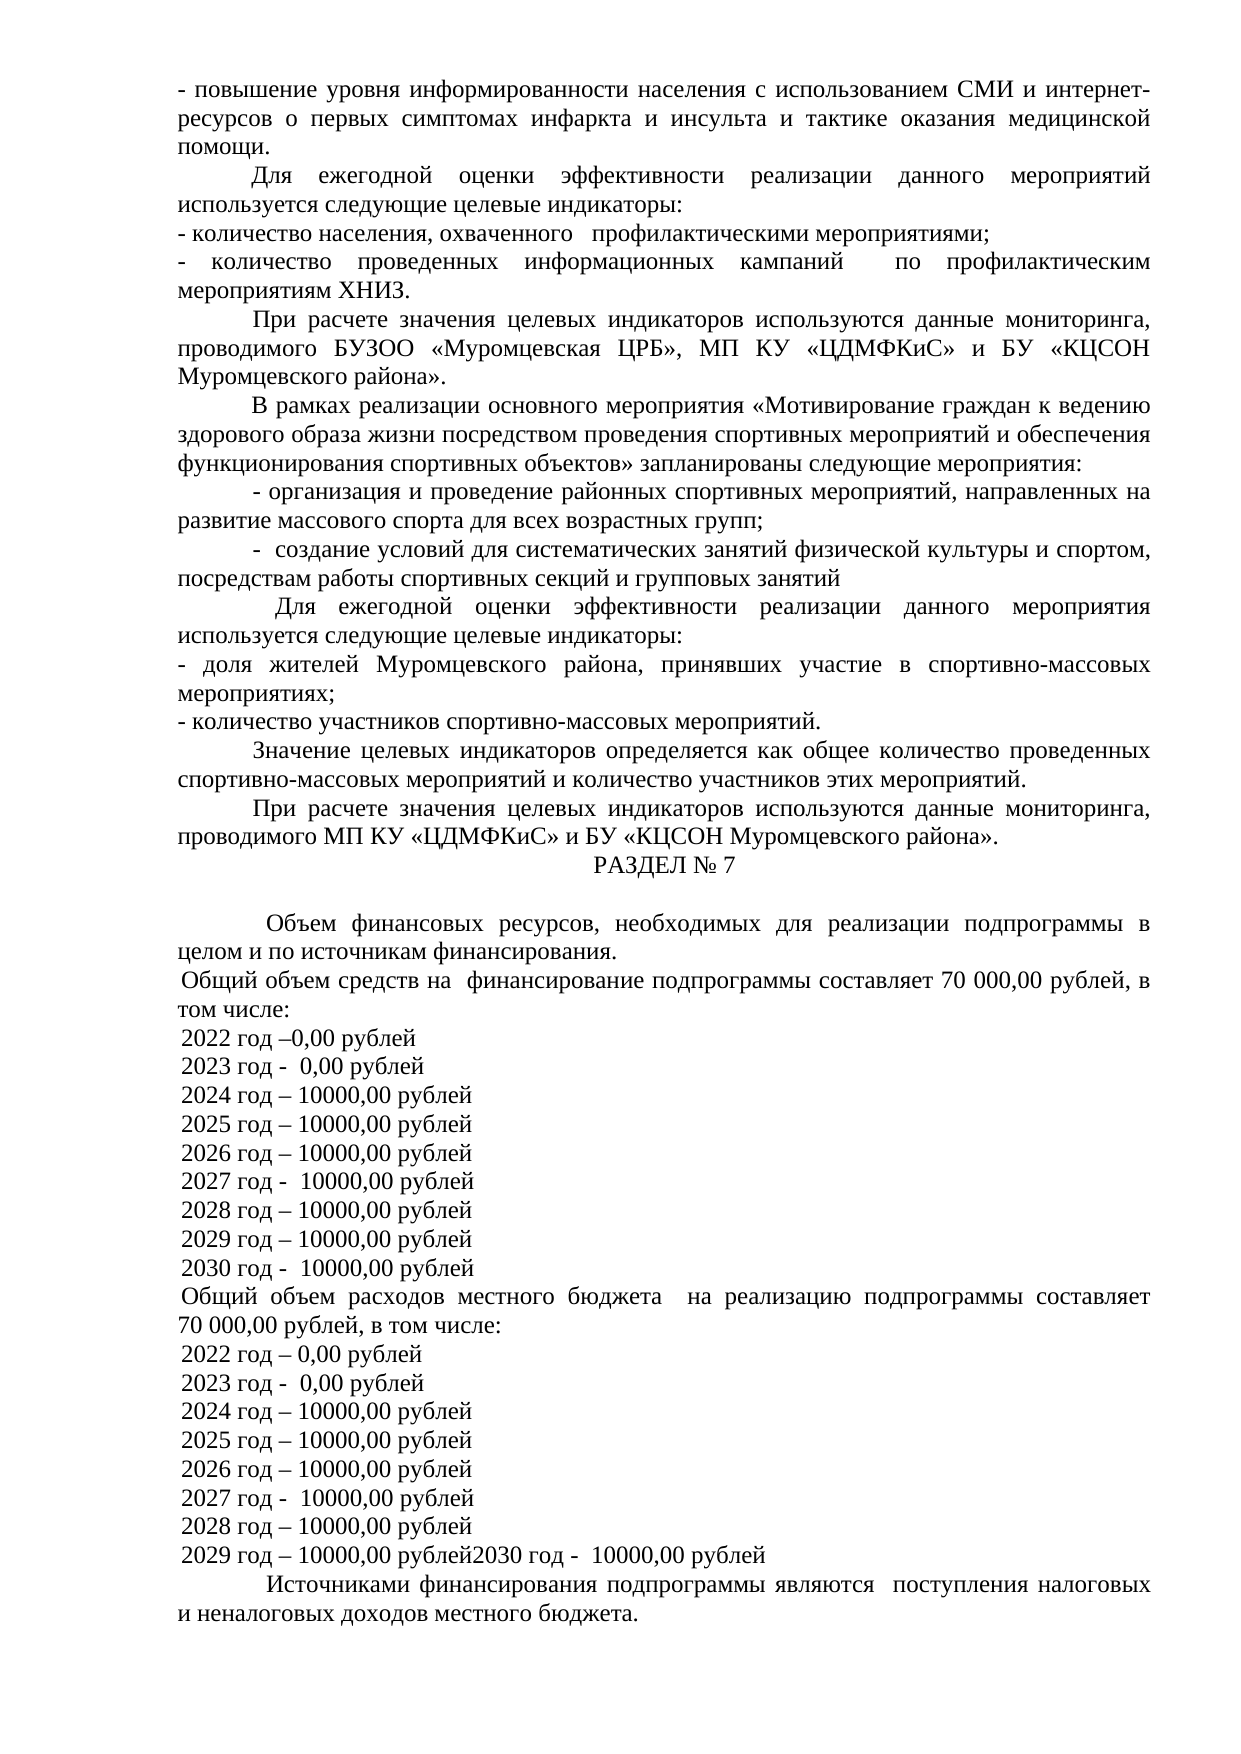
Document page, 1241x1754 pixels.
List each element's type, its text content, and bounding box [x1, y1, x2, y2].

text - доля жителей Муромцевского района, принявших участие в спортивно-массовых мероприятиях; [177, 649, 1152, 706]
text 2023 год - 0,00 рублей [177, 1051, 1152, 1080]
text 2028 год – 10000,00 рублей [177, 1195, 1152, 1224]
text 2030 год - 10000,00 рублей [177, 1253, 1152, 1281]
text - организация и проведение районных спортивных мероприятий, направленных на развитие массового спорта для всех возрастных групп; [177, 476, 1152, 534]
text 2025 год – 10000,00 рублей [177, 1109, 1152, 1138]
text РАЗДЕЛ № 7 [177, 850, 1152, 879]
text В рамках реализации основного мероприятия «Мотивирование граждан к ведению здорового образа жизни посредством проведения спортивных мероприятий и обеспечения функционирования спортивных объектов» запланированы следующие мероприятия: [177, 390, 1152, 476]
text 2029 год – 10000,00 рублей2030 год - 10000,00 рублей [177, 1540, 1152, 1569]
text Значение целевых индикаторов определяется как общее количество проведенных спортивно-массовых мероприятий и количество участников этих мероприятий. [177, 735, 1152, 793]
text Общий объем расходов местного бюджета на реализацию подпрограммы составляет 70 000,00 рублей, в том числе: [177, 1281, 1152, 1339]
text Для ежегодной оценки эффективности реализации данного мероприятий используется следующие целевые индикаторы: [177, 160, 1152, 218]
text 2023 год - 0,00 рублей [177, 1368, 1152, 1396]
text 2026 год – 10000,00 рублей [177, 1138, 1152, 1166]
text При расчете значения целевых индикаторов используются данные мониторинга, проводимого МП КУ «ЦДМФКиС» и БУ «КЦСОН Муромцевского района». [177, 793, 1152, 850]
text 2027 год - 10000,00 рублей [177, 1166, 1152, 1195]
text - количество проведенных информационных кампаний по профилактическим мероприятиям ХНИЗ. [177, 246, 1152, 304]
text Общий объем средств на финансирование подпрограммы составляет 70 000,00 рублей, в том числе: [177, 965, 1152, 1023]
text Источниками финансирования подпрограммы являются поступления налоговых и неналоговых доходов местного бюджета. [177, 1569, 1152, 1626]
text При расчете значения целевых индикаторов используются данные мониторинга, проводимого БУЗОО «Муромцевская ЦРБ», МП КУ «ЦДМФКиС» и БУ «КЦСОН Муромцевского района». [177, 304, 1152, 390]
text 2028 год – 10000,00 рублей [177, 1511, 1152, 1540]
text - повышение уровня информированности населения с использованием СМИ и интернет-ресурсов о первых симптомах инфаркта и инсульта и тактике оказания медицинской помощи. [177, 74, 1152, 160]
text 2026 год – 10000,00 рублей [177, 1454, 1152, 1483]
text - количество участников спортивно-массовых мероприятий. [177, 706, 1152, 735]
text Для ежегодной оценки эффективности реализации данного мероприятия используется следующие целевые индикаторы: [177, 591, 1152, 649]
text 2022 год – 0,00 рублей [177, 1339, 1152, 1368]
text 2022 год –0,00 рублей [177, 1023, 1152, 1051]
text - количество населения, охваченного профилактическими мероприятиями; [177, 218, 1152, 246]
text - создание условий для систематических занятий физической культуры и спортом, посредствам работы спортивных секций и групповых занятий [177, 534, 1152, 591]
text 2027 год - 10000,00 рублей [177, 1483, 1152, 1511]
text Объем финансовых ресурсов, необходимых для реализации подпрограммы в целом и по источникам финансирования. [177, 908, 1152, 965]
text 2025 год – 10000,00 рублей [177, 1425, 1152, 1454]
text 2024 год – 10000,00 рублей [177, 1080, 1152, 1109]
text 2024 год – 10000,00 рублей [177, 1396, 1152, 1425]
text 2029 год – 10000,00 рублей [177, 1224, 1152, 1253]
